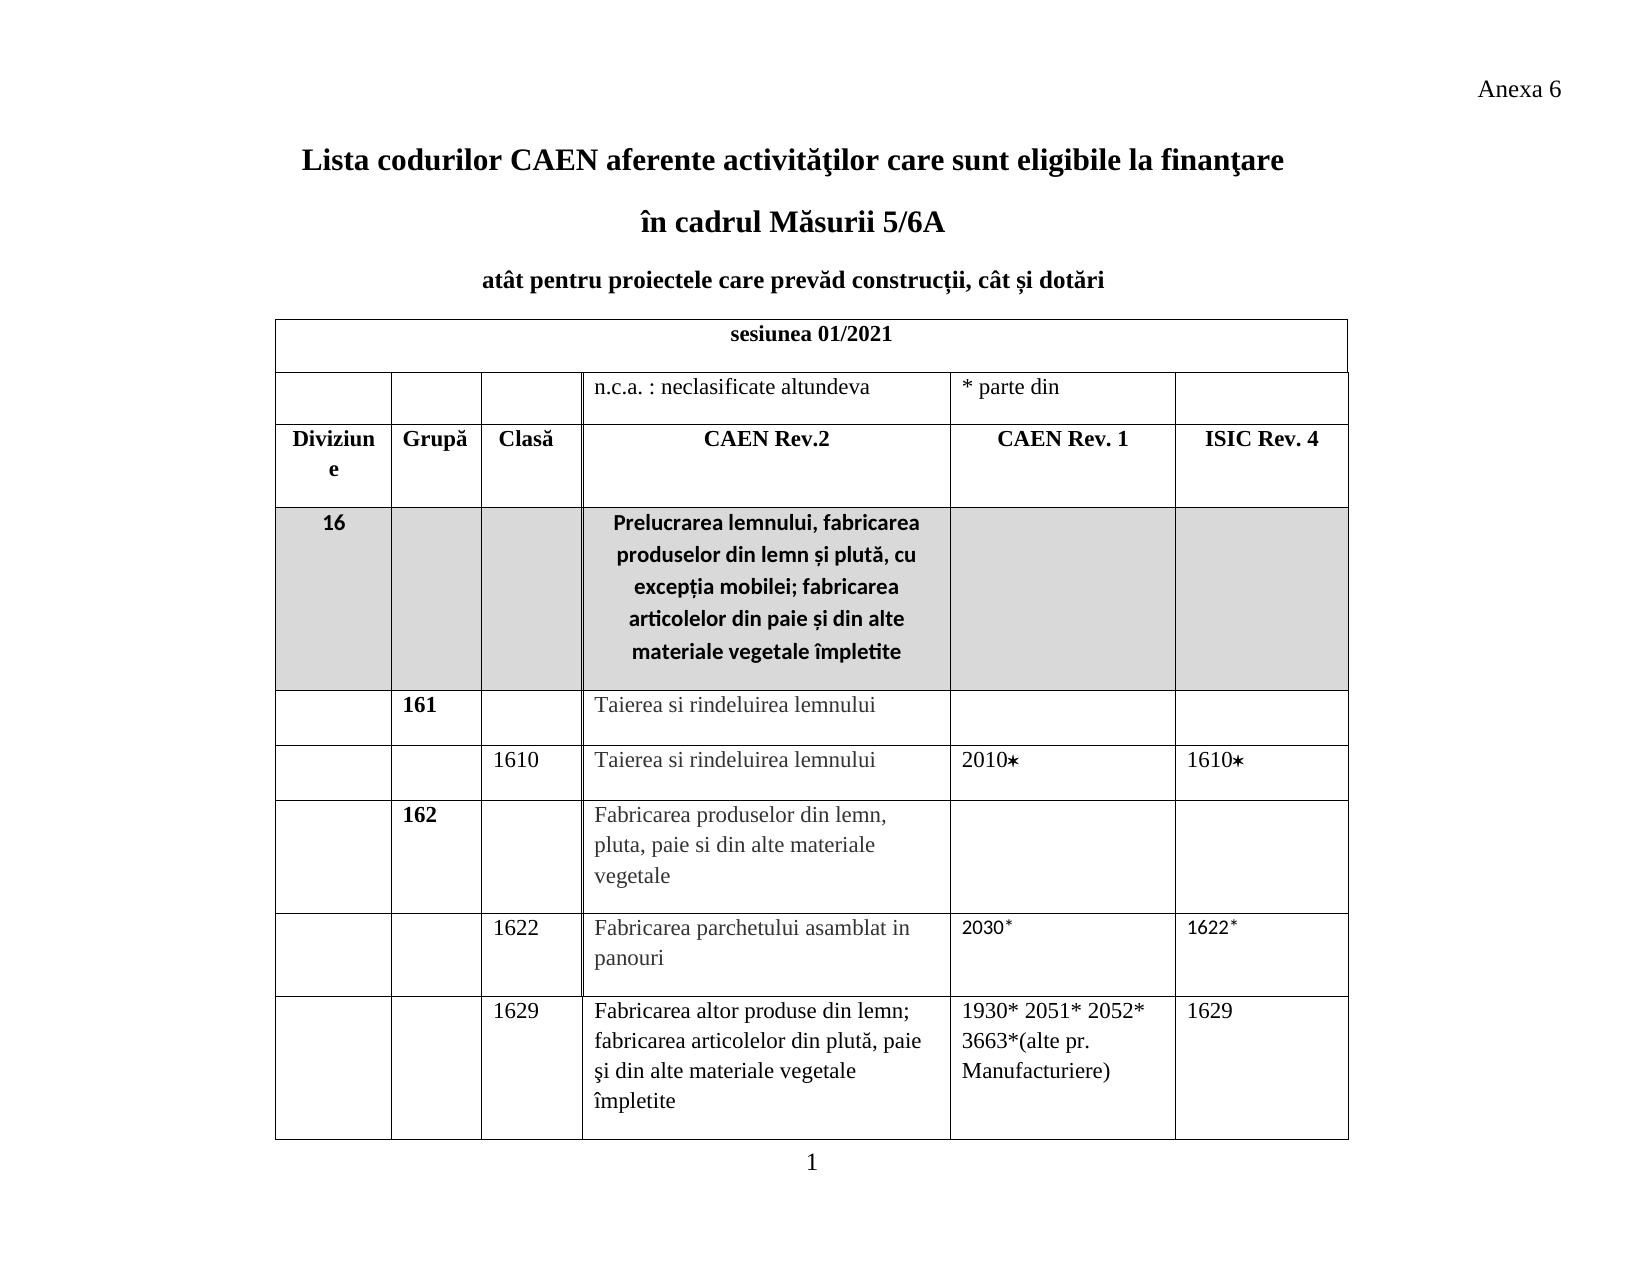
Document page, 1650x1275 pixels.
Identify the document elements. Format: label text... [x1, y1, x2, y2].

table_cell [951, 801, 1175, 913]
table_cell [392, 508, 481, 690]
table_cell [482, 373, 581, 424]
table_cell Fabricarea altor produse din lemn; fabricarea articolelor din plută, paie şi din alte materiale vegetale împletite [583, 997, 950, 1139]
table_cell Diviziune [276, 425, 391, 507]
table_header sesiunea 01/2021 [276, 320, 1347, 372]
table_cell Fabricarea produselor din lemn, pluta, paie si din alte materiale vegetale [584, 801, 950, 913]
table_cell 1930* 2051* 2052* 3663*(alte pr. Manufacturiere) [951, 997, 1175, 1139]
table_cell 2010 [951, 746, 1175, 800]
table_cell [482, 508, 581, 690]
table_cell 1610 [1176, 746, 1348, 800]
table_cell [276, 691, 391, 745]
table_cell ISIC Rev. 4 [1176, 425, 1348, 507]
table_cell 162 [392, 801, 481, 913]
table_cell 1629 [1176, 997, 1348, 1139]
table_cell [1176, 801, 1348, 913]
table_cell [482, 691, 581, 745]
table_cell [951, 691, 1175, 745]
table_cell 1622* [1176, 914, 1348, 996]
table_cell [1176, 373, 1348, 424]
table_cell Taierea si rindeluirea lemnului [584, 746, 950, 800]
table_cell * parte din [951, 373, 1175, 424]
table_cell 1622 [482, 914, 581, 996]
table_cell [951, 508, 1175, 690]
table_cell 1610 [482, 746, 581, 800]
table_cell [276, 801, 391, 913]
table_cell [276, 997, 391, 1139]
text atât pentru proiectele care prevăd construcții, cât și dotări [25, 265, 1561, 294]
table_cell 16 [276, 508, 391, 690]
table_cell [276, 373, 391, 424]
table_cell Taierea si rindeluirea lemnului [584, 691, 950, 745]
table_cell [392, 746, 481, 800]
table_cell [276, 746, 391, 800]
table_cell [276, 914, 391, 996]
table_cell [392, 997, 481, 1139]
table_cell [1176, 691, 1348, 745]
table_cell n.c.a. : neclasificate altundeva [584, 373, 950, 424]
table_cell 2030* [951, 914, 1175, 996]
text în cadrul Măsurii 5/6A [25, 203, 1561, 239]
table_cell CAEN Rev.2 [584, 425, 950, 507]
table_cell Clasă [482, 425, 581, 507]
table_cell CAEN Rev. 1 [951, 425, 1175, 507]
table_cell [1176, 508, 1348, 690]
table_cell [392, 373, 481, 424]
table_cell Grupă [392, 425, 481, 507]
text Lista codurilor CAEN aferente activităţilor care sunt eligibile la finanţare [25, 141, 1561, 177]
table_cell Fabricarea parchetului asamblat in panouri [584, 914, 950, 996]
table_cell Prelucrarea lemnului, fabricarea produselor din lemn şi plută, cu excepţia mobilei; fabricarea articolelor din paie şi din alte materiale vegetale împletite [584, 508, 950, 690]
table_cell 1629 [482, 997, 582, 1139]
table_cell [392, 914, 481, 996]
table_cell [482, 801, 581, 913]
table_cell 161 [392, 691, 481, 745]
